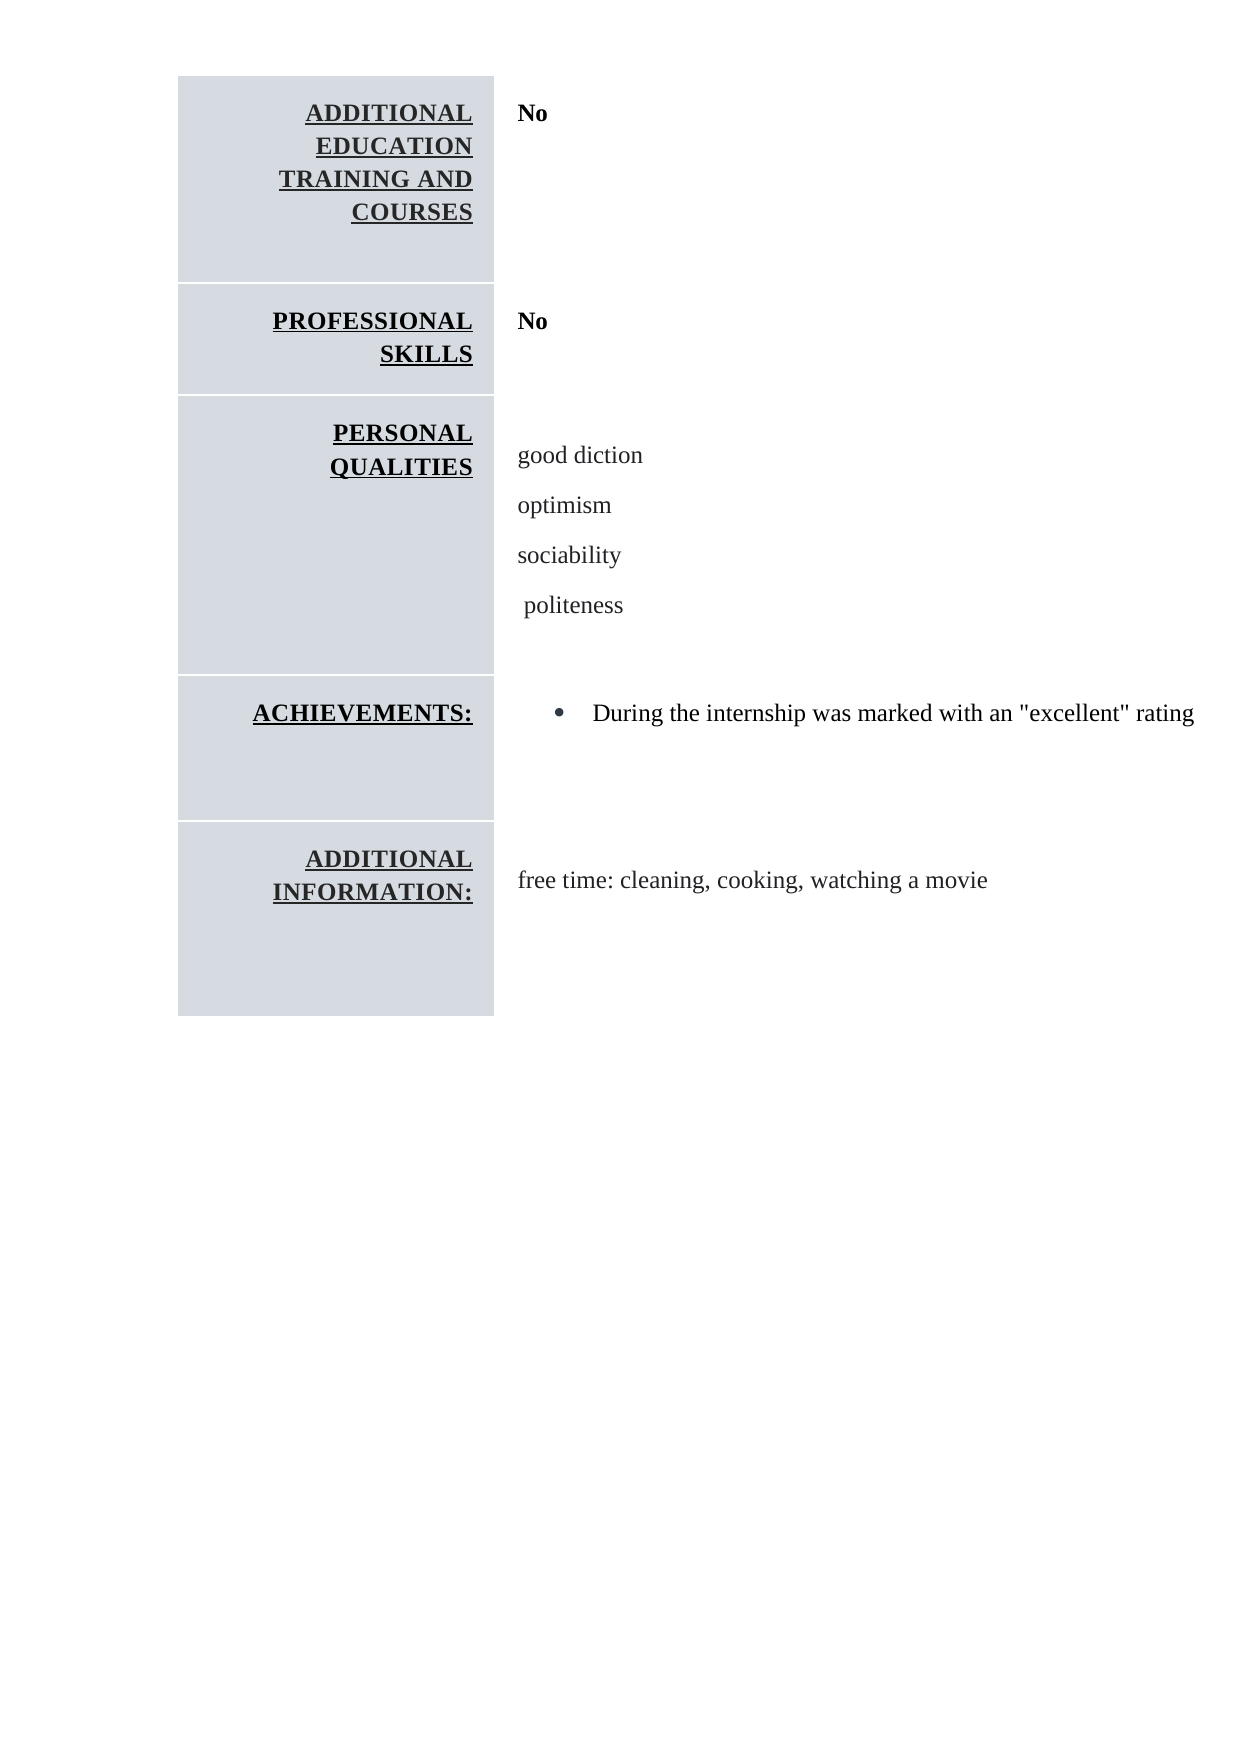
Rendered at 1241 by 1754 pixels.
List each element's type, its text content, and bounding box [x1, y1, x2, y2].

table_cell ACHIEVEMENTS: [178, 676, 494, 820]
table_cell ADDITIONAL EDUCATION TRAINING AND COURSES [178, 76, 494, 282]
table_cell good diction optimism sociability politeness [496, 396, 1239, 674]
table_cell During the internship was marked with an "excellent" rating [496, 676, 1239, 820]
table_cell PERSONAL QUALITIES [178, 396, 494, 674]
table_cell PROFESSIONAL SKILLS [178, 284, 494, 394]
table_cell free time: cleaning, cooking, watching a movie [496, 822, 1239, 1016]
table_cell No [496, 76, 1239, 282]
table_cell ADDITIONAL INFORMATION: [178, 822, 494, 1016]
table_cell No [496, 284, 1239, 394]
